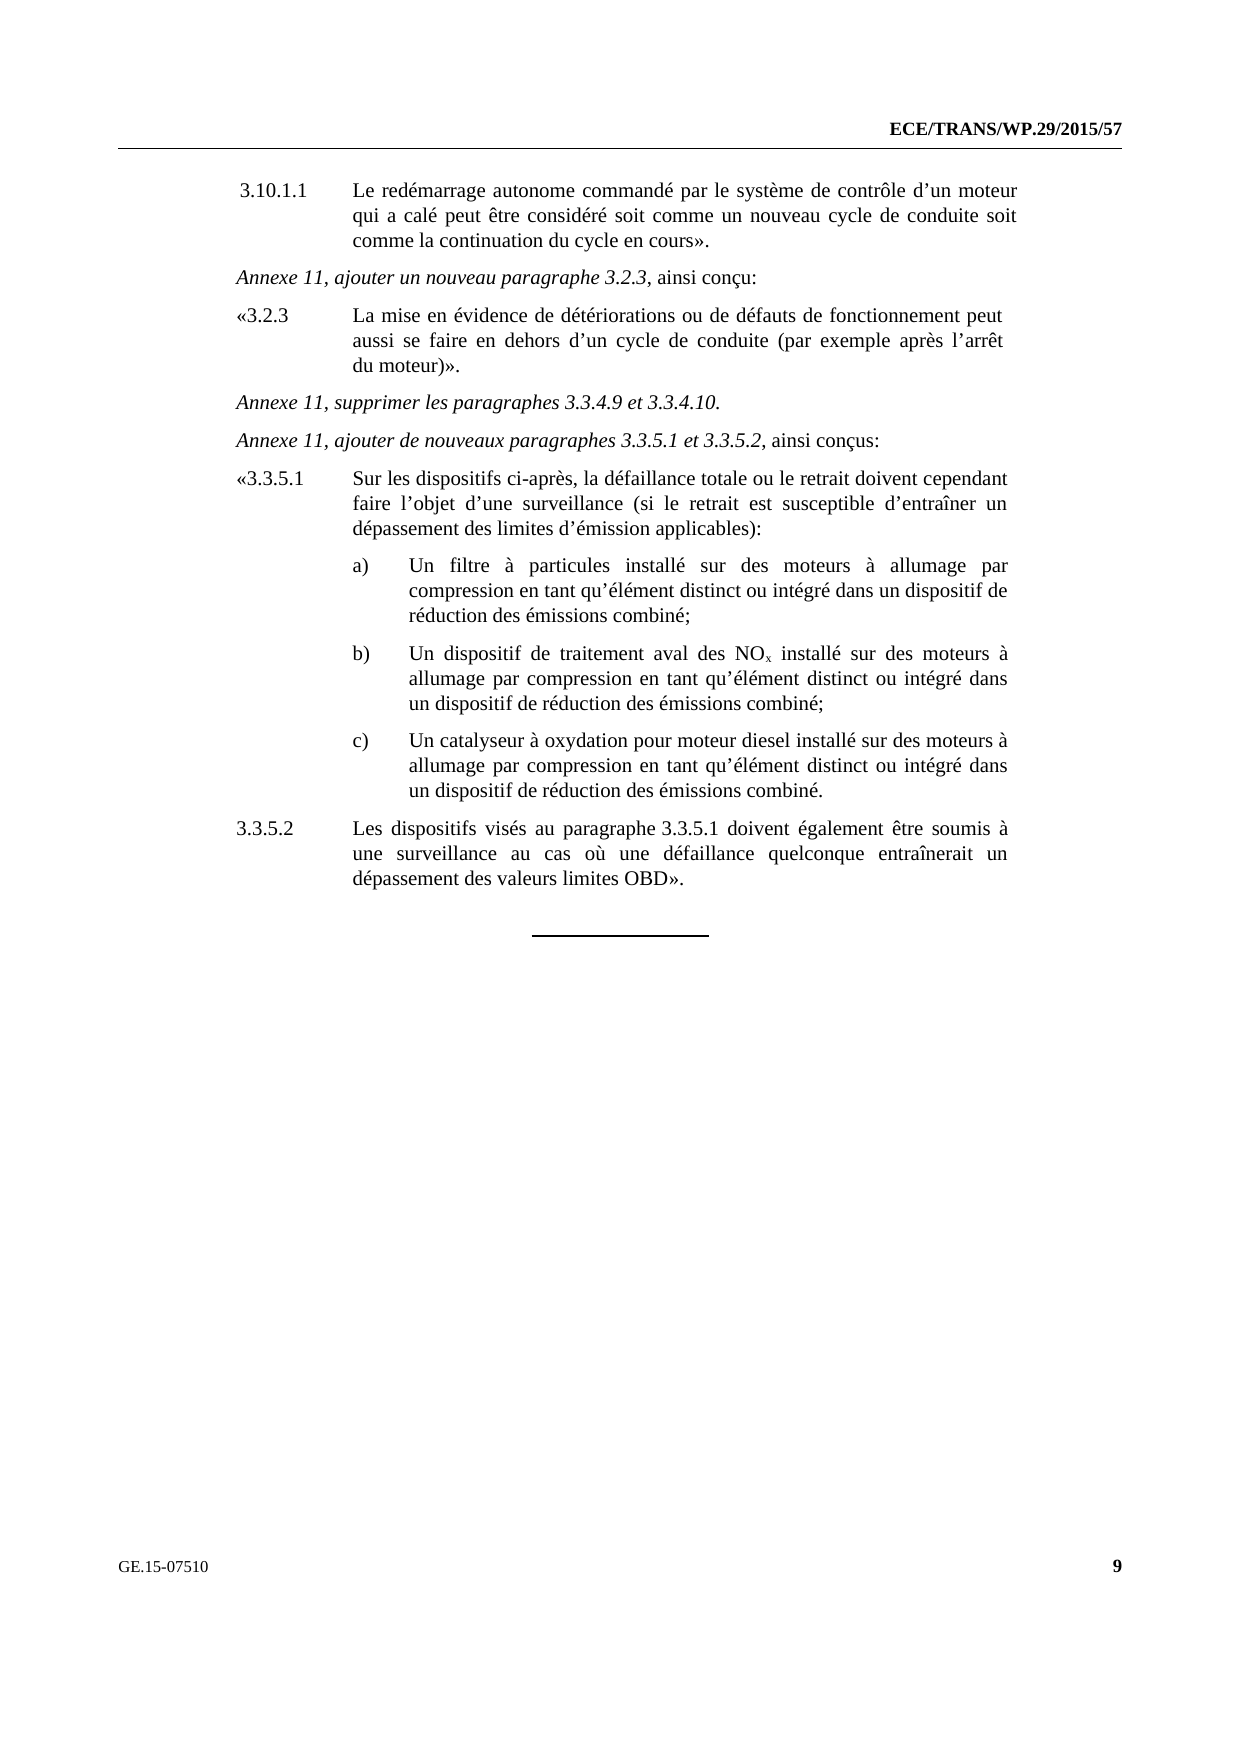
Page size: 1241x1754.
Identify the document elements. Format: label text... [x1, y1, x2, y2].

text Annexe 11, ajouter un nouveau paragraphe 3.2.3, ainsi conçu: [236, 265, 1004, 290]
text «3.2.3 La mise en évidence de détériorations ou de défauts de fonctionnement peut aussi se faire en dehors d’un cycle de conduite (par exemple après l’arrêt du moteur)». [236, 302, 1004, 377]
text 3.10.1.1 Le redémarrage autonome commandé par le système de contrôle d’un moteur qui a calé peut être considéré soit comme un nouveau cycle de conduite soit comme la continuation du cycle en cours». [239, 177, 1018, 252]
text Annexe 11, ajouter de nouveaux paragraphes 3.3.5.1 et 3.3.5.2, ainsi conçus: [236, 427, 1004, 452]
text «3.3.5.1 Sur les dispositifs ci-après, la défaillance totale ou le retrait doivent cependant faire l’objet d’une surveillance (si le retrait est susceptible d’entraîner un dépassement des limites d’émission applicables): [236, 465, 1009, 540]
text b) Un dispositif de traitement aval des NOx installé sur des moteurs à allumage par compression en tant qu’élément distinct ou intégré dans un dispositif de réduction des émissions combiné; [352, 640, 1009, 715]
text c) Un catalyseur à oxydation pour moteur diesel installé sur des moteurs à allumage par compression en tant qu’élément distinct ou intégré dans un dispositif de réduction des émissions combiné. [352, 727, 1009, 802]
text a) Un filtre à particules installé sur des moteurs à allumage par compression en tant qu’élément distinct ou intégré dans un dispositif de réduction des émissions combiné; [352, 552, 1009, 627]
text Annexe 11, supprimer les paragraphes 3.3.4.9 et 3.3.4.10. [236, 390, 1004, 415]
text 3.3.5.2 Les dispositifs visés au paragraphe 3.3.5.1 doivent également être soumis à une surveillance au cas où une défaillance quelconque entraînerait un dépassement des valeurs limites OBD». [236, 815, 1009, 890]
